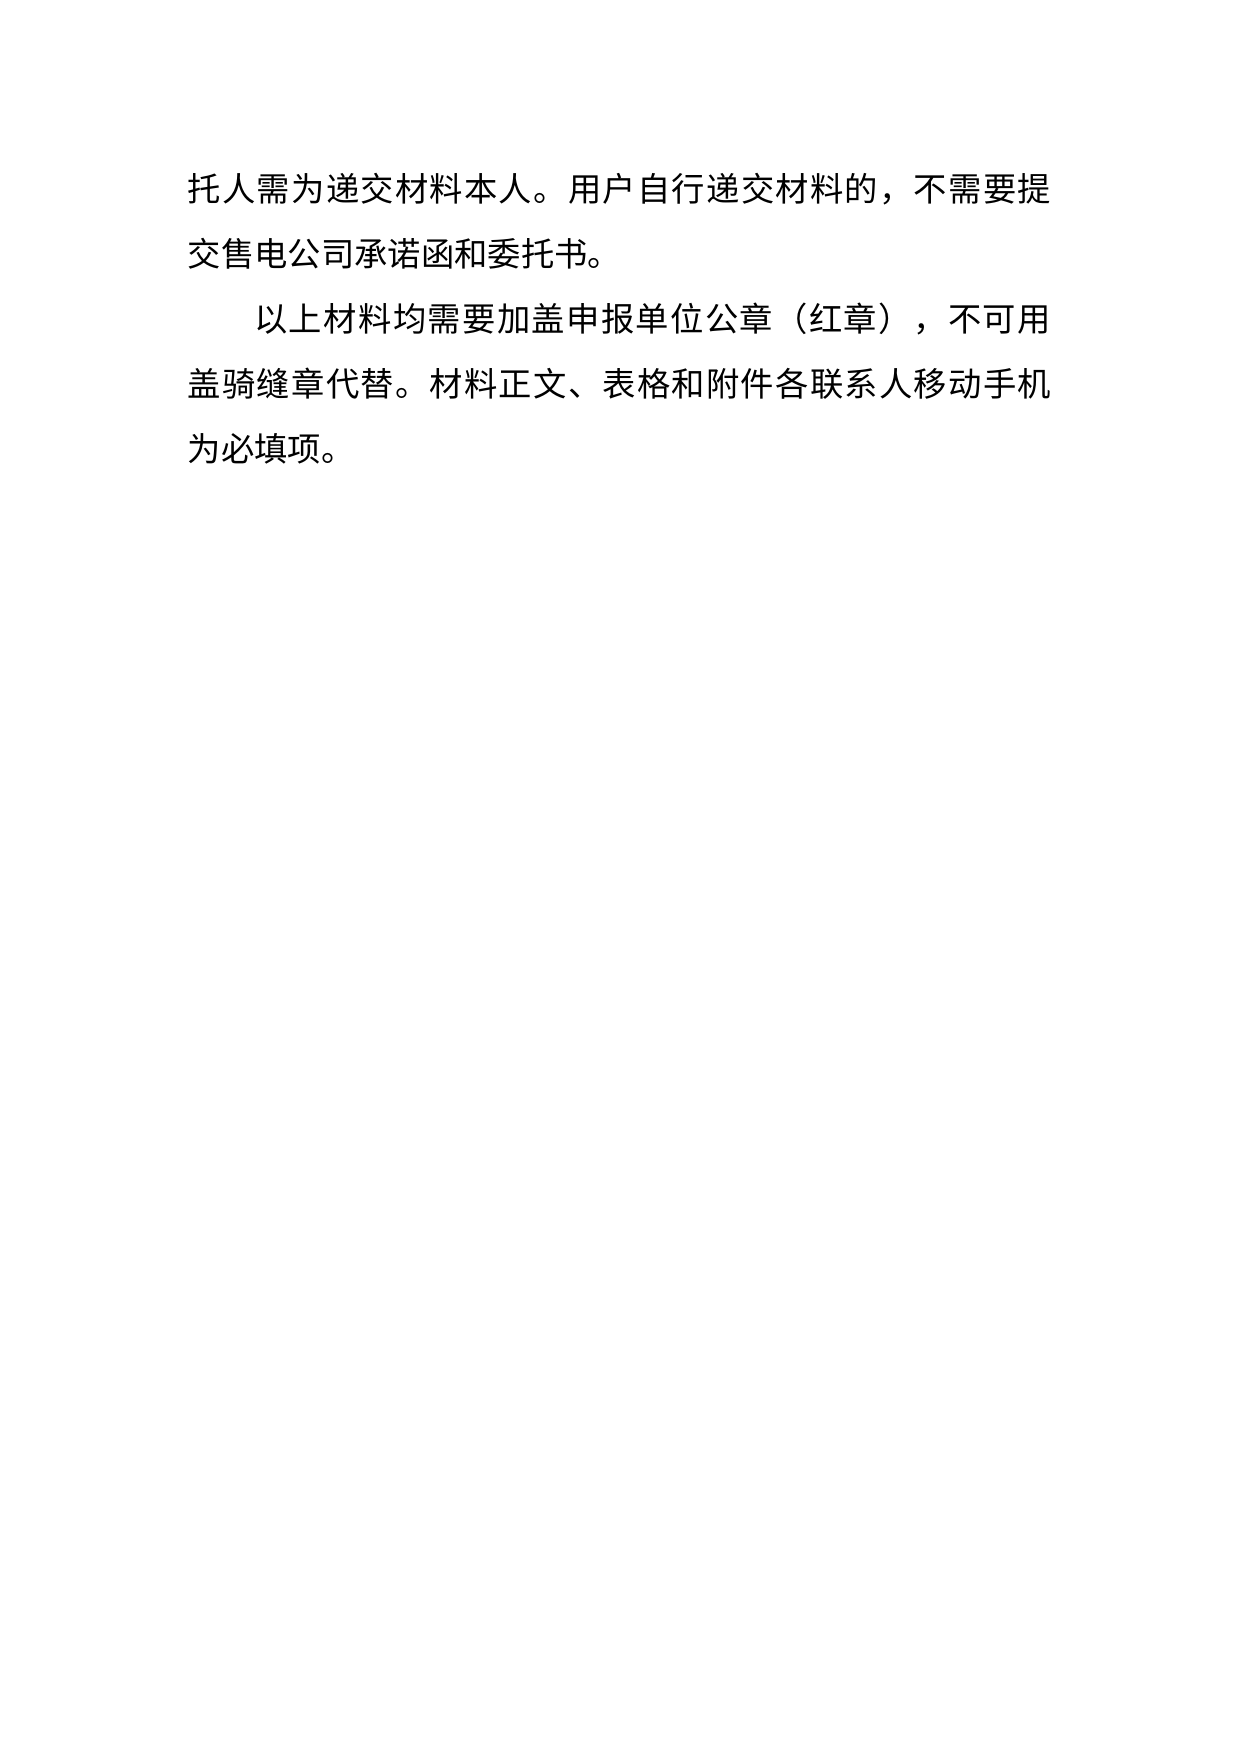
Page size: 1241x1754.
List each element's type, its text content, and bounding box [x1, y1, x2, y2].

text 以上材料均需要加盖申报单位公章（红章），不可用盖骑缝章代替。材料正文、表格和附件各联系人移动手机为必填项。 [187, 284, 1053, 479]
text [187, 154, 1053, 284]
